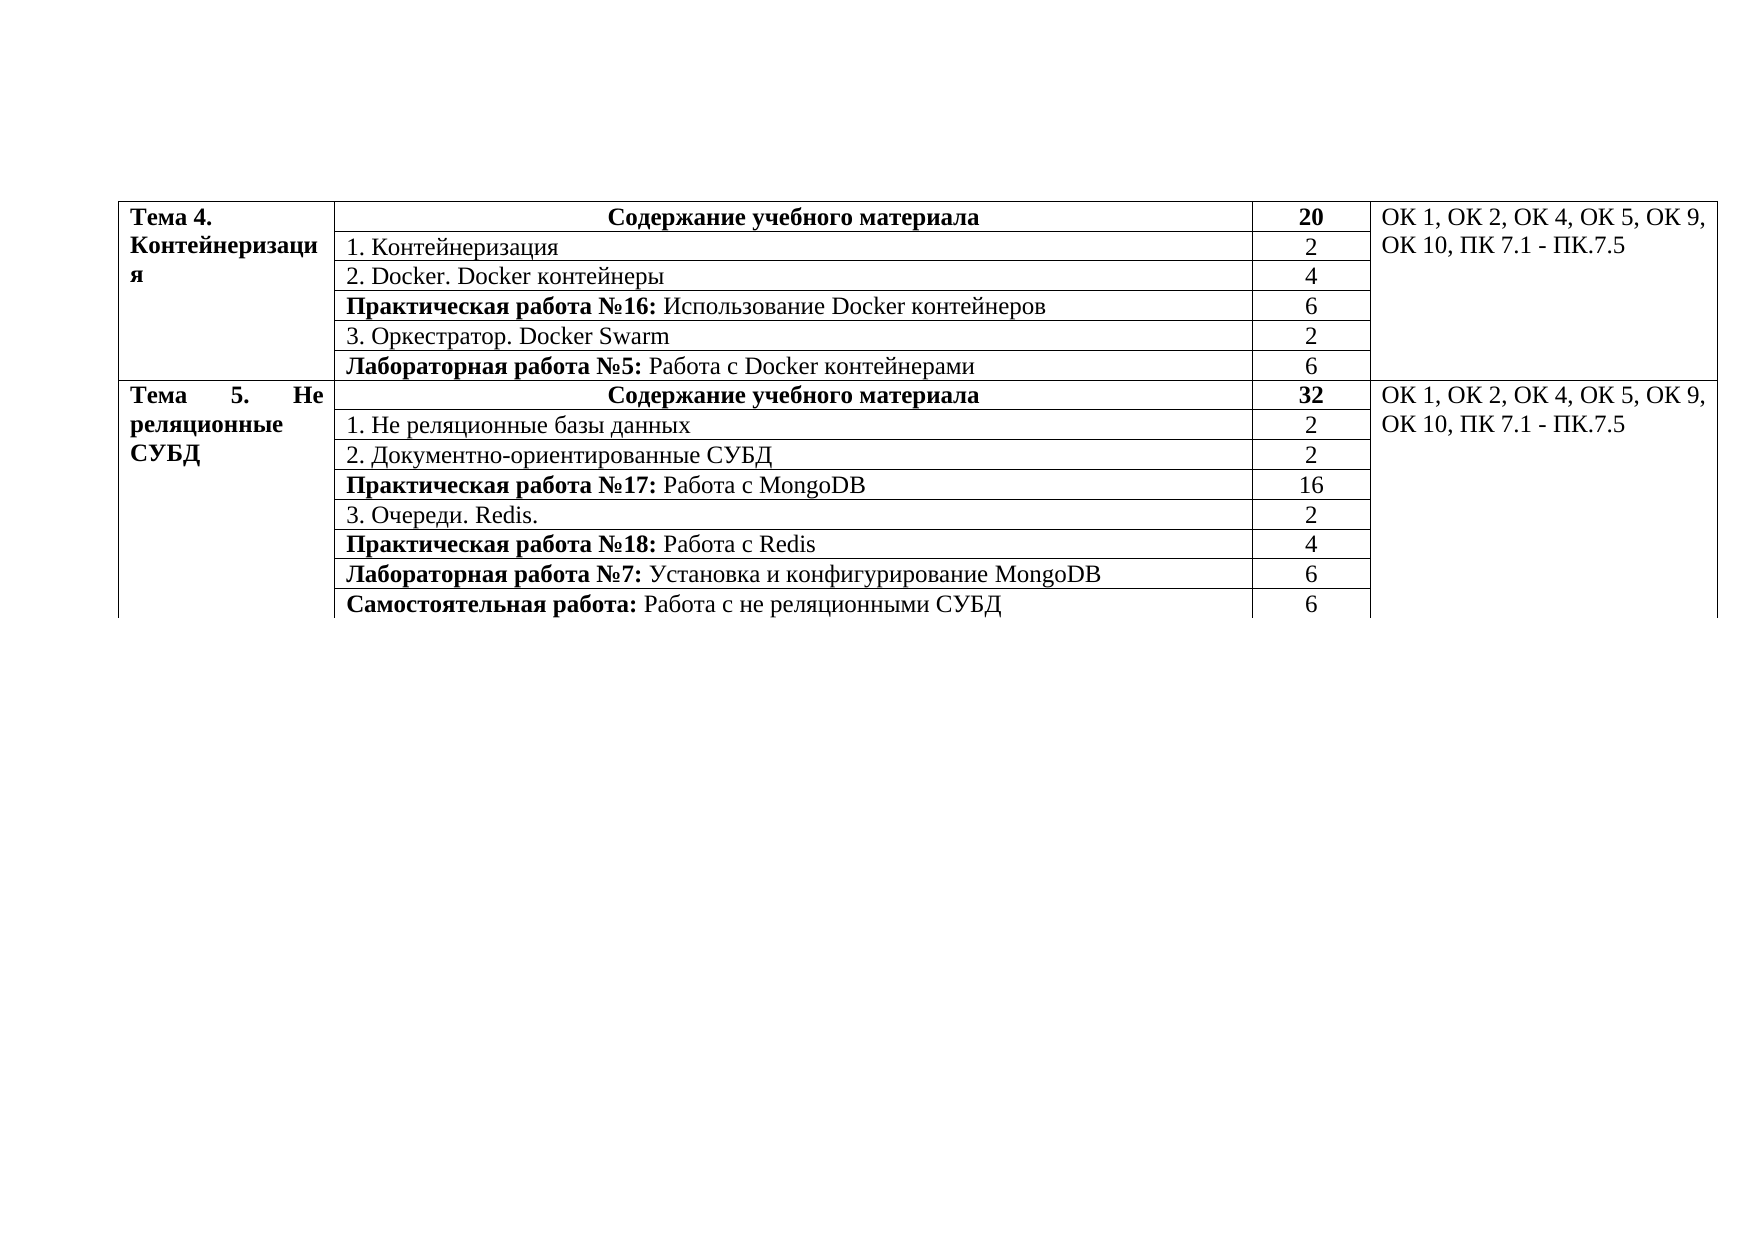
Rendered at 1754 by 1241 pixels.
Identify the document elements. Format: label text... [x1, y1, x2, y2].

table_header 20 [1253, 202, 1370, 231]
table_cell 2 [1253, 410, 1370, 439]
table_cell Практическая работа №17: Работа с MongoDB [335, 470, 1252, 499]
table_header Тема 4. Контейнеризация [119, 202, 334, 379]
table_cell Документно-ориентированные СУБД [335, 440, 1252, 469]
table_cell 2 [1253, 232, 1370, 260]
table_cell 2 [1253, 500, 1370, 528]
table_cell Не реляционные базы данных [335, 410, 1252, 439]
table_cell Лабораторная работа №5: Работа с Docker контейнерами [335, 351, 1252, 379]
table_cell Лабораторная работа №7: Установка и конфигурирование MongoDB [335, 559, 1252, 588]
table_cell 6 [1253, 291, 1370, 320]
table_cell 32 [1253, 381, 1370, 409]
table_cell Docker. Docker контейнеры [335, 261, 1252, 290]
table_cell 4 [1253, 261, 1370, 290]
table_cell Оркестратор. Docker Swarm [335, 321, 1252, 350]
table_cell 2 [1253, 440, 1370, 469]
table_cell Контейнеризация [335, 232, 1252, 260]
table_cell 4 [1253, 530, 1370, 558]
table_cell 6 [1253, 589, 1370, 618]
table_cell Очереди. Redis. [335, 500, 1252, 528]
table_cell Содержание учебного материала [335, 381, 1252, 409]
table_cell 6 [1253, 559, 1370, 588]
table_cell Самостоятельная работа: Работа с не реляционными СУБД [335, 589, 1252, 618]
table_cell Практическая работа №18: Работа с Redis [335, 530, 1252, 558]
table_cell Практическая работа №16: Использование Docker контейнеров [335, 291, 1252, 320]
table_cell 16 [1253, 470, 1370, 499]
table_cell 2 [1253, 321, 1370, 350]
table_cell ОК 1, ОК 2, ОК 4, ОК 5, ОК 9, ОК 10, ПК 7.1 - ПК.7.5 [1371, 381, 1717, 618]
table_header Содержание учебного материала [335, 202, 1252, 231]
table_cell 6 [1253, 351, 1370, 379]
table_header ОК 1, ОК 2, ОК 4, ОК 5, ОК 9, ОК 10, ПК 7.1 - ПК.7.5 [1371, 202, 1717, 379]
table_cell Тема 5. Не реляционные СУБД [119, 381, 334, 618]
